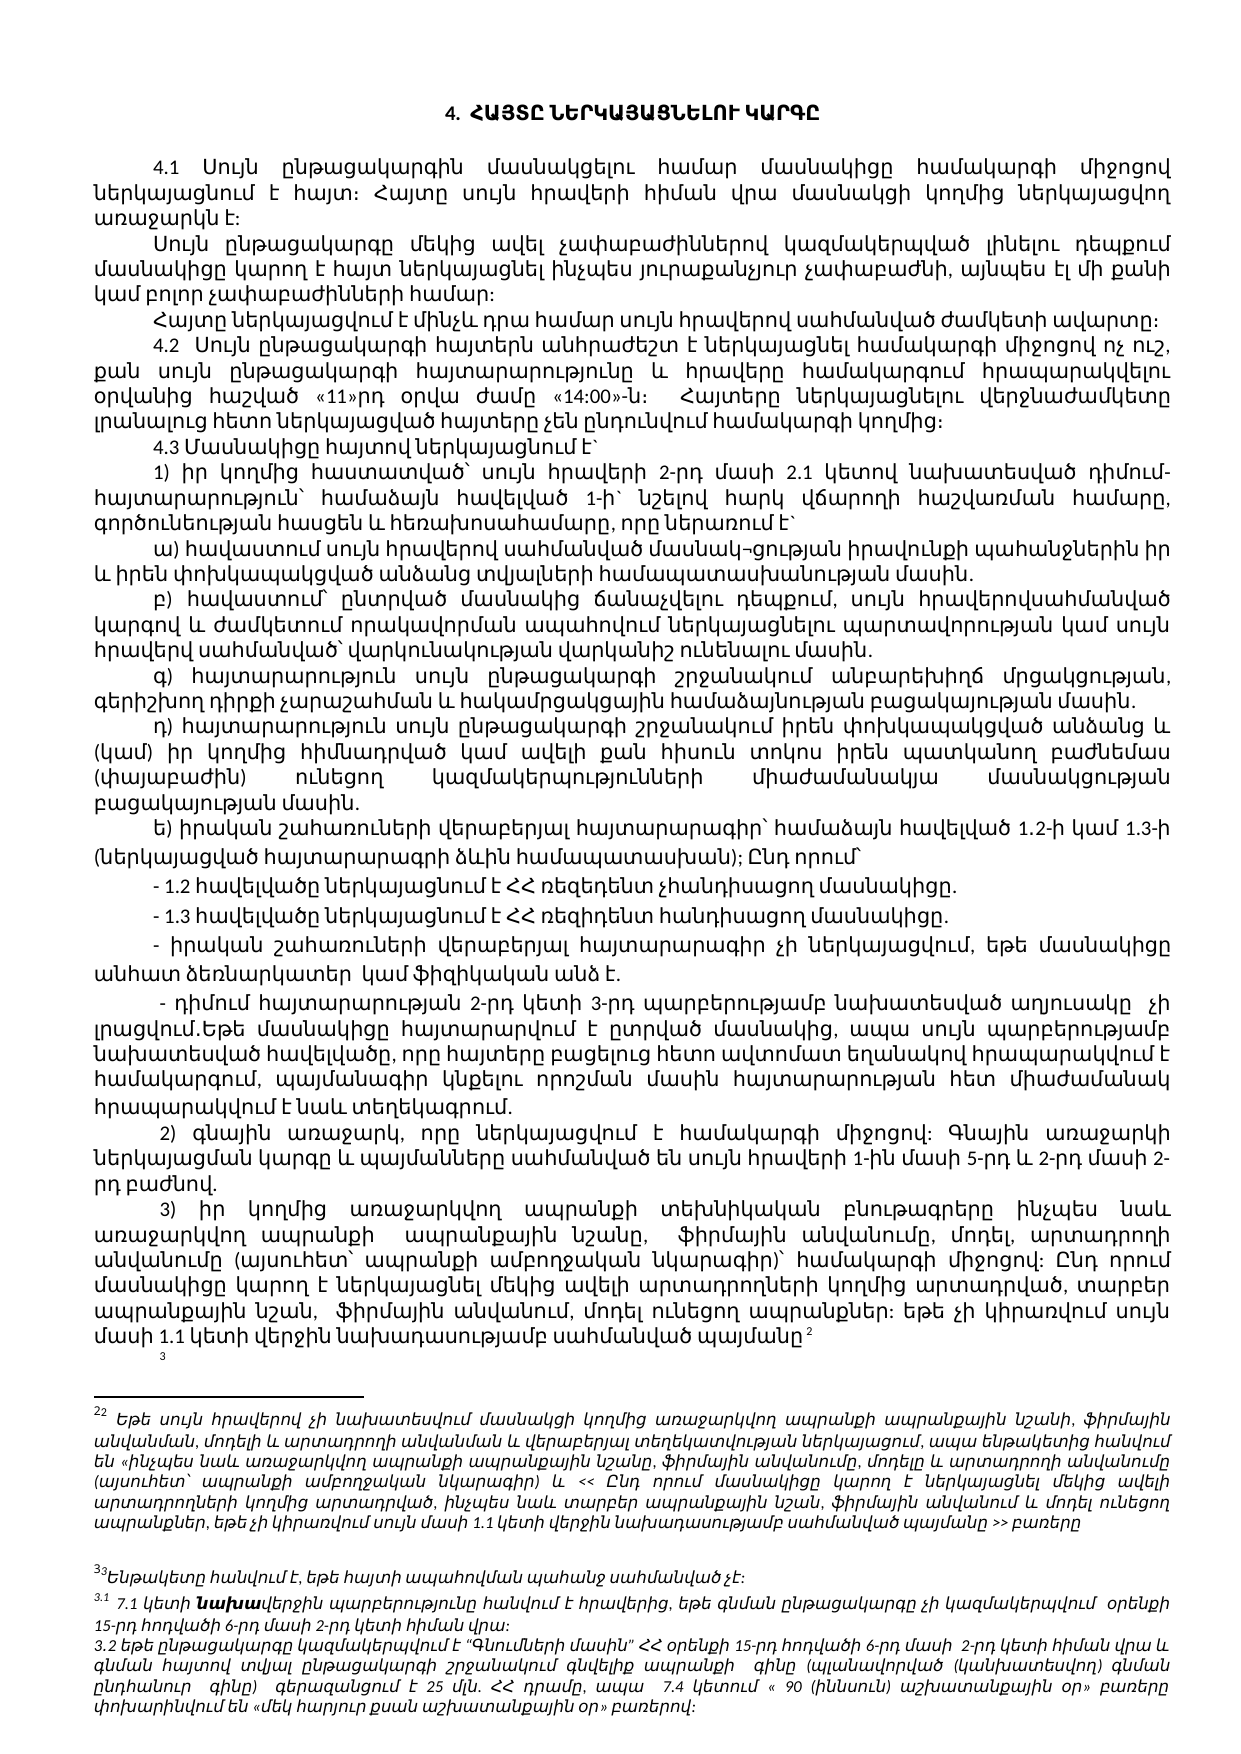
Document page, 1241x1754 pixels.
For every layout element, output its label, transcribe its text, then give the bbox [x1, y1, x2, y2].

text 4.2 Սույն ընթացակարգի հայտերն անհրաժեշտ է ներկայացնել համակարգի միջոցով ոչ ուշ, քան սույն ընթացակարգի հայտարարությունը և հրավերը համակարգում հրապարակվելու օրվանից հաշված «11»րդ օրվա ժամը «14:00»-ն։ Հայտերը ներկայացնելու վերջնաժամկետը լրանալուց հետո ներկայացված հայտերը չեն ընդունվում համակարգի կողմից։ [94, 332, 1171, 434]
text 4. ՀԱՅՏԸ ՆԵՐԿԱՅԱՑՆԵԼՈՒ ԿԱՐԳԸ [94, 100, 1171, 126]
text 3) իր կողմից առաջարկվող ապրանքի տեխնիկական բնութագրերը ինչպես նաև առաջարկվող ապրանքի ապրանքային նշանը, ֆիրմային անվանումը, մոդել, արտադրողի անվանումը (այսուհետ՝ ապրանքի ամբողջական նկարագիր)՝ համակարգի միջոցով: Ընդ որում մասնակիցը կարող է ներկայացնել մեկից ավելի արտադրողների կողմից արտադրված, տարբեր ապրանքային նշան, ֆիրմային անվանում, մոդել ունեցող ապրանքներ: եթե չի կիրառվում սույն մասի 1.1 կետի վերջին նախադասությամբ սահմանված պայմանը 2 [94, 1196, 1171, 1349]
text Հայտը ներկայացվում է մինչև դրա համար սույն հրավերով սահմանված ժամկետի ավարտը։ [94, 307, 1171, 332]
text բ) հավաստում՝ ընտրված մասնակից ճանաչվելու դեպքում, սույն հրավերովսահմանված կարգով և ժամկետում որակավորման ապահովում ներկայացնելու պարտավորության կամ սույն հրավերվ սահմանված՝ վարկունակության վարկանիշ ունենալու մասին. [94, 587, 1171, 663]
text - դիմում հայտարարության 2-րդ կետի 3-րդ պարբերությամբ նախատեսված աղյուսակը չի լրացվում․Եթե մասնակիցը հայտարարվում է ըտրված մասնակից, ապա սույն պարբերությամբ նախատեսված հավելվածը, որը հայտերը բացելուց հետո ավտոմատ եղանակով հրապարակվում է համակարգում, պայմանագիր կնքելու որոշման մասին հայտարարության հետ միաժամանակ հրապարակվում է նաև տեղեկագրում. [94, 990, 1171, 1120]
text Սույն ընթացակարգը մեկից ավել չափաբաժիններով կազմակերպված լինելու դեպքում մասնակիցը կարող է հայտ ներկայացնել ինչպես յուրաքանչյուր չափաբաժնի, այնպես էլ մի քանի կամ բոլոր չափաբաժինների համար: [94, 231, 1171, 307]
text - 1.2 հավելվածը ներկայացնում է ՀՀ ռեզեդենտ չհանդիսացող մասնակիցը. [94, 874, 1171, 899]
text գ) հայտարարություն սույն ընթացակարգի շրջանակում անբարեխիղճ մրցակցության, գերիշխող դիրքի չարաշահման և հակամրցակցային համաձայնության բացակայության մասին. [94, 663, 1171, 714]
text ե) իրական շահառուների վերաբերյալ հայտարարագիր՝ համաձայն հավելված 1․2-ի կամ 1.3-ի (ներկայացված հայտարարագրի ձևին համապատասխան); Ընդ որում՝ [94, 815, 1171, 870]
text դ) հայտարարություն սույն ընթացակարգի շրջանակում իրեն փոխկապակցված անձանց և (կամ) իր կողմից հիմնադրված կամ ավելի քան հիսուն տոկոս իրեն պատկանող բաժնեմաս (փայաբաժին) ունեցող կազմակերպությունների միաժամանակյա մասնակցության բացակայության մասին. [94, 714, 1171, 815]
text - իրական շահառուների վերաբերյալ հայտարարագիր չի ներկայացվում, եթե մասնակիցը անհատ ձեռնարկատեր կամ ֆիզիկական անձ է. [94, 932, 1171, 987]
text 3 [94, 1349, 1171, 1374]
text 1) իր կողմից հաստատված՝ սույն հրավերի 2-րդ մասի 2.1 կետով նախատեսված դիմում-հայտարարություն՝ համաձայն հավելված 1-ի` նշելով հարկ վճարողի հաշվառման համարը, գործունեության հասցեն և հեռախոսահամարը, որը ներառում է` [94, 459, 1171, 536]
text 4.3 Մասնակիցը հայտով ներկայացնում է` [94, 434, 1171, 459]
text - 1.3 հավելվածը ներկայացնում է ՀՀ ռեզիդենտ հանդիսացող մասնակիցը. [94, 903, 1171, 928]
text 4.1 Սույն ընթացակարգին մասնակցելու համար մասնակիցը համակարգի միջոցով ներկայացնում է հայտ։ Հայտը սույն հրավերի հիման վրա մասնակցի կողմից ներկայացվող առաջարկն է: [94, 154, 1171, 231]
text ա) հավաստում սույն հրավերով սահմանված մասնակ¬ցության իրավունքի պահանջներին իր և իրեն փոխկապակցված անձանց տվյալների համապատասխանության մասին. [94, 536, 1171, 587]
text 2) գնային առաջարկ, որը ներկայացվում է համակարգի միջոցով: Գնային առաջարկի ներկայացման կարգը և պայմանները սահմանված են սույն հրավերի 1-ին մասի 5-րդ և 2-րդ մասի 2-րդ բաժնով. [94, 1120, 1171, 1196]
